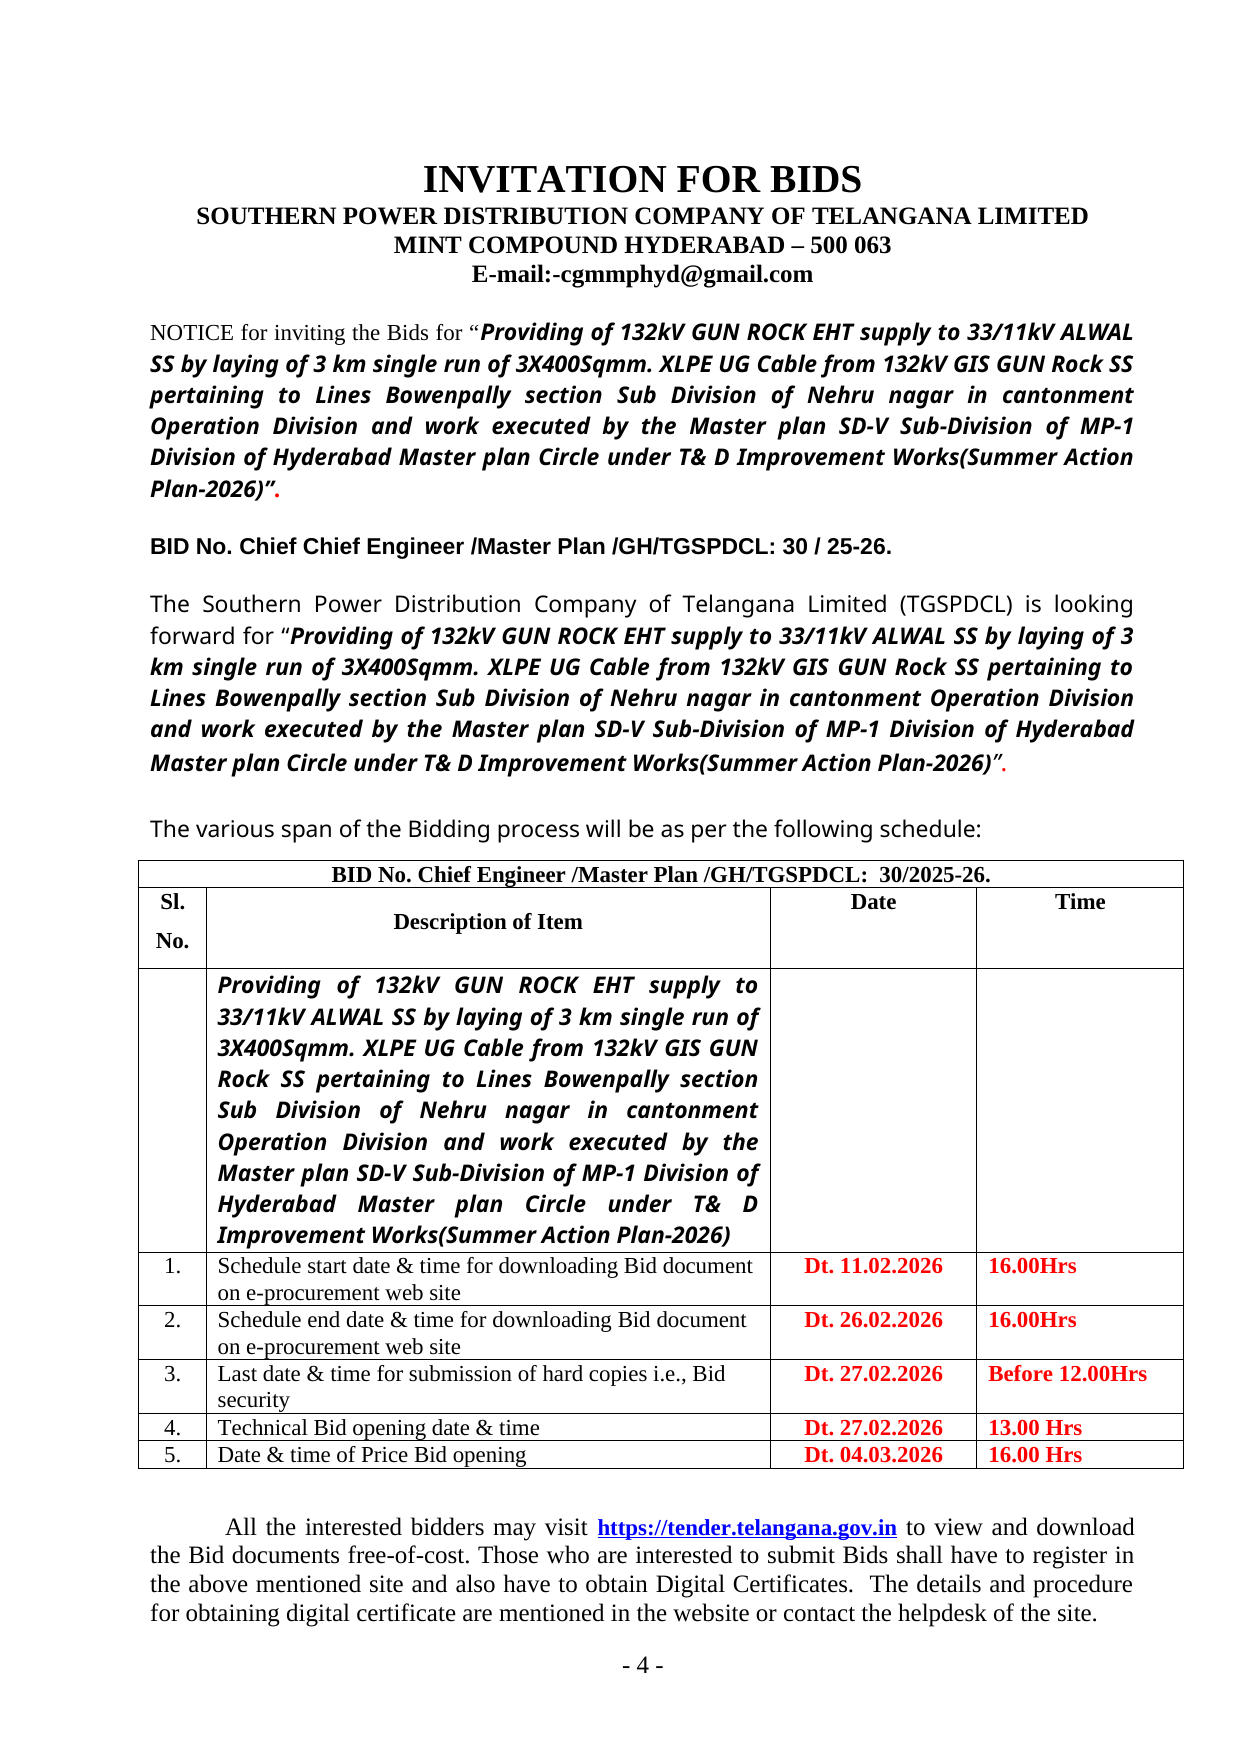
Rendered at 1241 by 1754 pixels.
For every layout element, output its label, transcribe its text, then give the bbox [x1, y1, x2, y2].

text The various span of the Bidding process will be as per the following schedule: [150, 813, 1135, 844]
table_cell [139, 969, 206, 1252]
table_cell Schedule end date & time for downloading Bid document on e-procurement web site [207, 1306, 770, 1359]
table_cell 16.00Hrs [977, 1306, 1183, 1359]
table_cell Date [771, 888, 976, 968]
table_header BID No. Chief Engineer /Master Plan /GH/TGSPDCL: 30/2025-26. [139, 861, 1183, 887]
text INVITATION FOR BIDS [150, 156, 1135, 201]
table_cell Sl. No. [139, 888, 206, 968]
table_cell 2. [139, 1306, 206, 1359]
table_cell Technical Bid opening date & time [207, 1414, 770, 1440]
table_cell Dt. 27.02.2026 [771, 1414, 976, 1440]
table_cell 16.00Hrs [977, 1253, 1183, 1305]
table_cell [771, 969, 976, 1252]
text The Southern Power Distribution Company of Telangana Limited (TGSPDCL) is looking forward for “Providing of 132kV GUN ROCK EHT supply to 33/11kV ALWAL SS by laying of 3 km single run of 3X400Sqmm. XLPE UG Cable from 132kV GIS GUN Rock SS pertaining to Lines Bowenpally section Sub Division of Nehru nagar in cantonment Operation Division and work executed by the Master plan SD-V Sub-Division of MP-1 Division of Hyderabad Master plan Circle under T& D Improvement Works(Summer Action Plan-2026)”. [150, 588, 1135, 779]
text SOUTHERN POWER DISTRIBUTION COMPANY OF TELANGANA LIMITED [150, 201, 1135, 230]
table_cell 4. [139, 1414, 206, 1440]
table_cell Time [977, 888, 1183, 968]
table_cell Dt. 27.02.2026 [771, 1360, 976, 1413]
table_cell 1. [139, 1253, 206, 1305]
table_cell Schedule start date & time for downloading Bid document on e-procurement web site [207, 1253, 770, 1305]
text All the interested bidders may visit https://tender.telangana.gov.in to view and download the Bid documents free-of-cost. Those who are interested to submit Bids shall have to register in the above mentioned site and also have to obtain Digital Certificates. The details and procedure for obtaining digital certificate are mentioned in the website or contact the helpdesk of the site. [150, 1512, 1135, 1627]
text MINT COMPOUND HYDERABAD – 500 063 [150, 230, 1135, 259]
table_cell Description of Item [207, 888, 770, 968]
table_cell Before 12.00Hrs [977, 1360, 1183, 1413]
table_cell 5. [139, 1441, 206, 1468]
table_cell Dt. 26.02.2026 [771, 1306, 976, 1359]
table_cell Last date & time for submission of hard copies i.e., Bid security [207, 1360, 770, 1413]
table_cell Dt. 11.02.2026 [771, 1253, 976, 1305]
text NOTICE for inviting the Bids for “Providing of 132kV GUN ROCK EHT supply to 33/11kV ALWAL SS by laying of 3 km single run of 3X400Sqmm. XLPE UG Cable from 132kV GIS GUN Rock SS pertaining to Lines Bowenpally section Sub Division of Nehru nagar in cantonment Operation Division and work executed by the Master plan SD-V Sub-Division of MP-1 Division of Hyderabad Master plan Circle under T& D Improvement Works(Summer Action Plan-2026)”. [150, 316, 1135, 504]
text E-mail:-cgmmphyd@gmail.com [150, 259, 1135, 287]
table_cell 3. [139, 1360, 206, 1413]
table_cell Dt. 04.03.2026 [771, 1441, 976, 1468]
table_cell Date & time of Price Bid opening [207, 1441, 770, 1468]
table_cell 13.00 Hrs [977, 1414, 1183, 1440]
text BID No. Chief Chief Engineer /Master Plan /GH/TGSPDCL: 30 / 25-26. [150, 533, 1135, 559]
table_cell [977, 969, 1183, 1252]
table_cell 16.00 Hrs [977, 1441, 1183, 1468]
